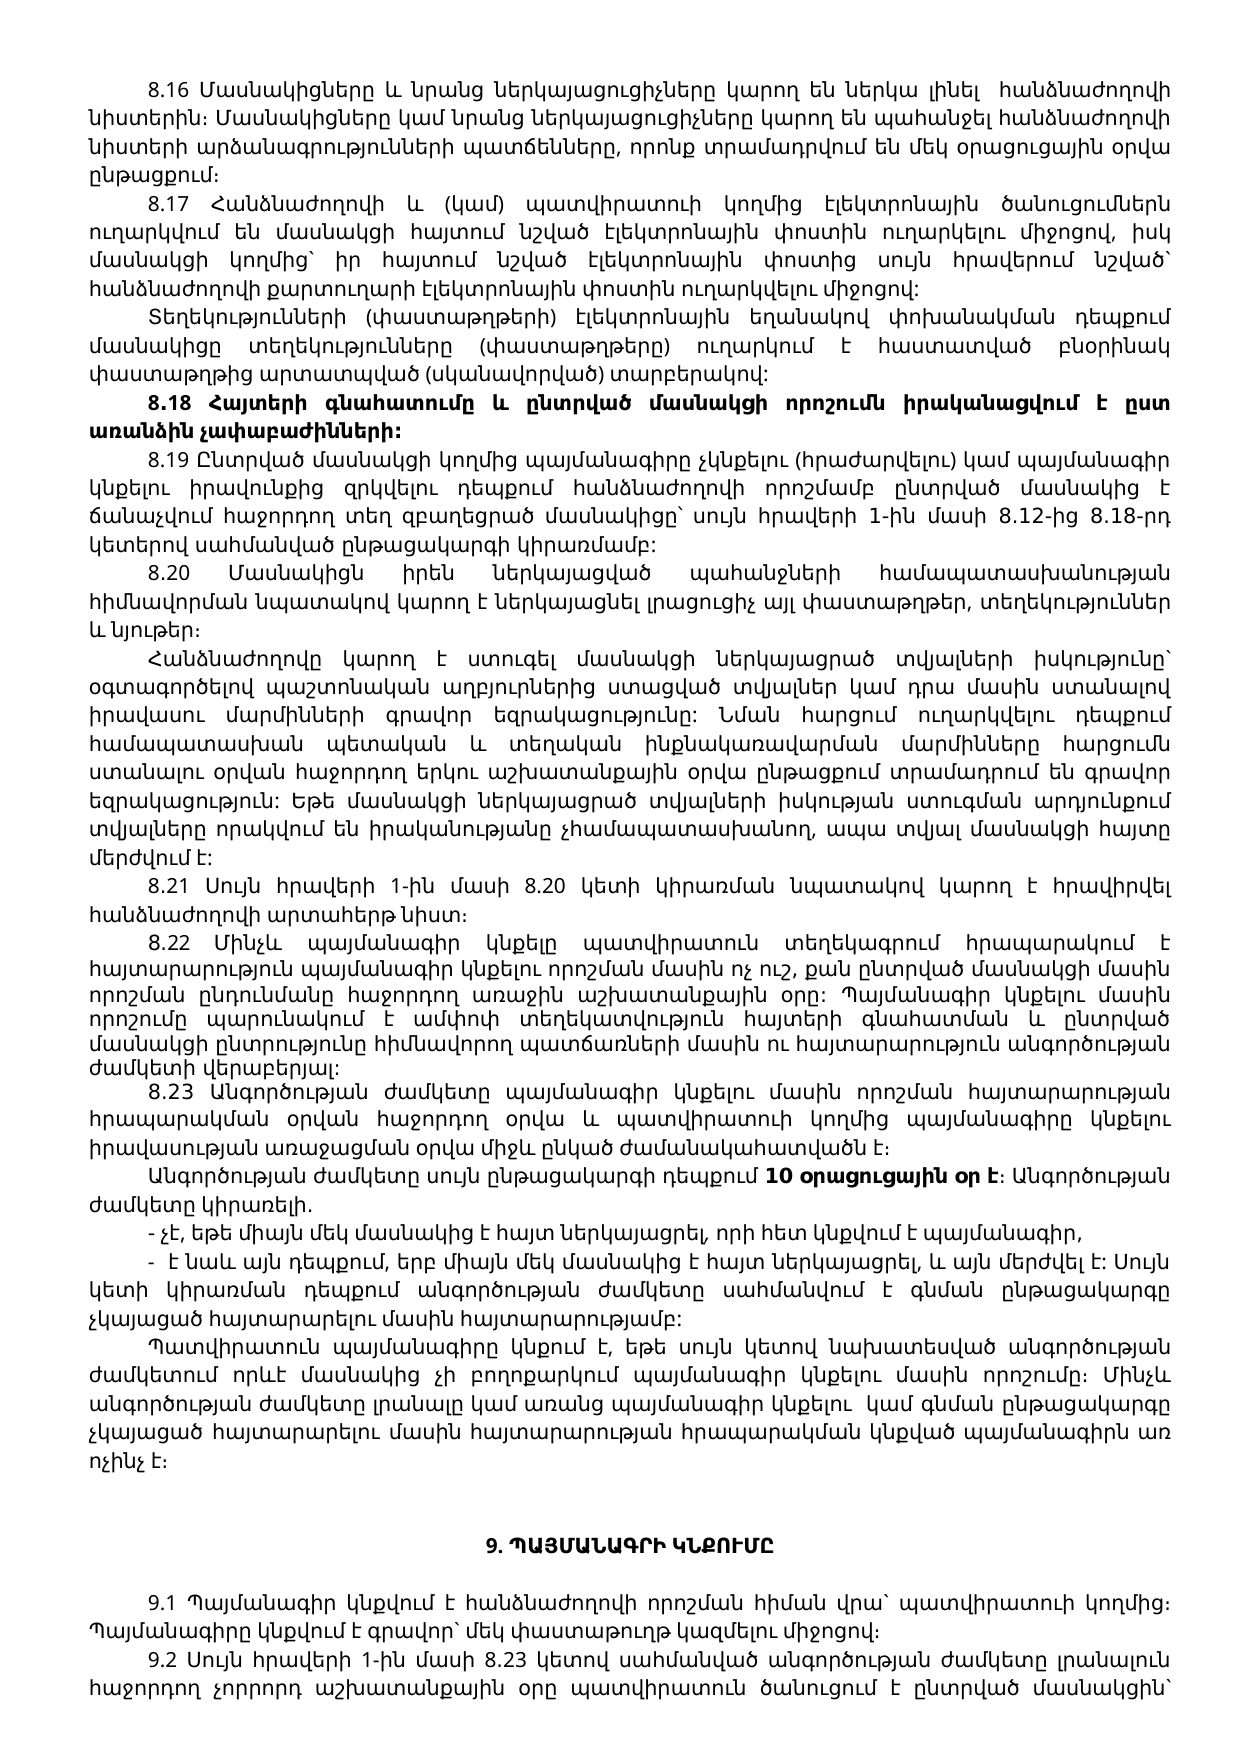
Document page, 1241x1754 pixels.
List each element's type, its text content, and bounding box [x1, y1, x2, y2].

text 8.16 Մասնակիցները և նրանց ներկայացուցիչները կարող են ներկա լինել հանձնաժողովի նիստերին։ Մասնակիցները կամ նրանց ներկայացուցիչները կարող են պահանջել հանձնաժողովի նիստերի արձանագրությունների պատճենները, որոնք տրամադրվում են մեկ օրացուցային օրվա ընթացքում։ [89, 75, 1171, 189]
text Տեղեկությունների (փաստաթղթերի) էլեկտրոնային եղանակով փոխանակման դեպքում մասնակիցը տեղեկությունները (փաստաթղթերը) ուղարկում է հաստատված բնօրինակ փաստաթղթից արտատպված (սկանավորված) տարբերակով: [89, 302, 1171, 388]
text 8.19 Ընտրված մասնակցի կողմից պայմանագիրը չկնքելու (հրաժարվելու) կամ պայմանագիր կնքելու իրավունքից զրկվելու դեպքում հանձնաժողովի որոշմամբ ընտրված մասնակից է ճանաչվում հաջորդող տեղ զբաղեցրած մասնակիցը՝ սույն հրավերի 1-ին մասի 8.12-ից 8.18-րդ կետերով սահմանված ընթացակարգի կիրառմամբ: [89, 445, 1171, 558]
text 8.20 Մասնակիցն իրեն ներկայացված պահանջների համապատասխանության հիմնավորման նպատակով կարող է ներկայացնել լրացուցիչ այլ փաստաթղթեր, տեղեկություններ և նյութեր։ [89, 558, 1171, 644]
text 9.1 Պայմանագիր կնքվում է հանձնաժողովի որոշման հիման վրա` պատվիրատուի կողմից։ Պայմանագիրը կնքվում է գրավոր` մեկ փաստաթուղթ կազմելու միջոցով։ [89, 1588, 1171, 1645]
text 8.23 Անգործության ժամկետը պայմանագիր կնքելու մասին որոշման հայտարարության հրապարակման օրվան հաջորդող օրվա և պատվիրատուի կողմից պայմանագիրը կնքելու իրավասության առաջացման օրվա միջև ընկած ժամանակահատվածն է։ [89, 1080, 1171, 1161]
text Հանձնաժողովը կարող է ստուգել մասնակցի ներկայացրած տվյալների իսկությունը` օգտագործելով պաշտոնական աղբյուրներից ստացված տվյալներ կամ դրա մասին ստանալով իրավասու մարմինների գրավոր եզրակացությունը: Նման հարցում ուղարկվելու դեպքում համապատասխան պետական և տեղական ինքնակառավարման մարմինները հարցումն ստանալու օրվան հաջորդող երկու աշխատանքային օրվա ընթացքում տրամադրում են գրավոր եզրակացություն: Եթե մասնակցի ներկայացրած տվյալների իսկության ստուգման արդյունքում տվյալները որակվում են իրականությանը չհամապատասխանող, ապա տվյալ մասնակցի հայտը մերժվում է: [89, 644, 1171, 871]
text - չէ, եթե միայն մեկ մասնակից է հայտ ներկայացրել, որի հետ կնքվում է պայմանագիր, [89, 1218, 1171, 1247]
text 8.17 Հանձնաժողովի և (կամ) պատվիրատուի կողմից էլեկտրոնային ծանուցումներն ուղարկվում են մասնակցի հայտում նշված էլեկտրոնային փոստին ուղարկելու միջոցով, իսկ մասնակցի կողմից` իր հայտում նշված էլեկտրոնային փոստից սույն հրավերում նշված` հանձնաժողովի քարտուղարի էլեկտրոնային փոստին ուղարկվելու միջոցով: [89, 189, 1171, 302]
text - է նաև այն դեպքում, երբ միայն մեկ մասնակից է հայտ ներկայացրել, և այն մերժվել է: Սույն կետի կիրառման դեպքում անգործության ժամկետը սահմանվում է գնման ընթացակարգը չկայացած հայտարարելու մասին հայտարարությամբ: [89, 1247, 1171, 1332]
text 9. ՊԱՅՄԱՆԱԳՐԻ ԿՆՔՈՒՄԸ [89, 1531, 1171, 1559]
text Անգործության ժամկետը սույն ընթացակարգի դեպքում 10 օրացուցային օր է։ Անգործության ժամկետը կիրառելի. [89, 1161, 1171, 1218]
text Պատվիրատուն պայմանագիրը կնքում է, եթե սույն կետով նախատեսված անգործության ժամկետում որևէ մասնակից չի բողոքարկում պայմանագիր կնքելու մասին որոշումը։ Մինչև անգործության ժամկետը լրանալը կամ առանց պայմանագիր կնքելու կամ գնման ընթացակարգը չկայացած հայտարարելու մասին հայտարարության հրապարակման կնքված պայմանագիրն առ ոչինչ է։ [89, 1332, 1171, 1474]
text 8.22 Մինչև պայմանագիր կնքելը պատվիրատուն տեղեկագրում հրապարակում է հայտարարություն պայմանագիր կնքելու որոշման մասին ոչ ուշ, քան ընտրված մասնակցի մասին որոշման ընդունմանը հաջորդող առաջին աշխատանքային օրը: Պայմանագիր կնքելու մասին որոշումը պարունակում է ամփոփ տեղեկատվություն հայտերի գնահատման և ընտրված մասնակցի ընտրությունը հիմնավորող պատճառների մասին ու հայտարարություն անգործության ժամկետի վերաբերյալ: [89, 928, 1171, 1080]
text 8.18 Հայտերի գնահատումը և ընտրված մասնակցի որոշումն իրականացվում է ըստ առանձին չափաբաժինների: [89, 388, 1171, 445]
text 8.21 Սույն հրավերի 1-ին մասի 8.20 կետի կիրառման նպատակով կարող է հրավիրվել հանձնաժողովի արտահերթ նիստ։ [89, 871, 1171, 928]
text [89, 1645, 1171, 1702]
